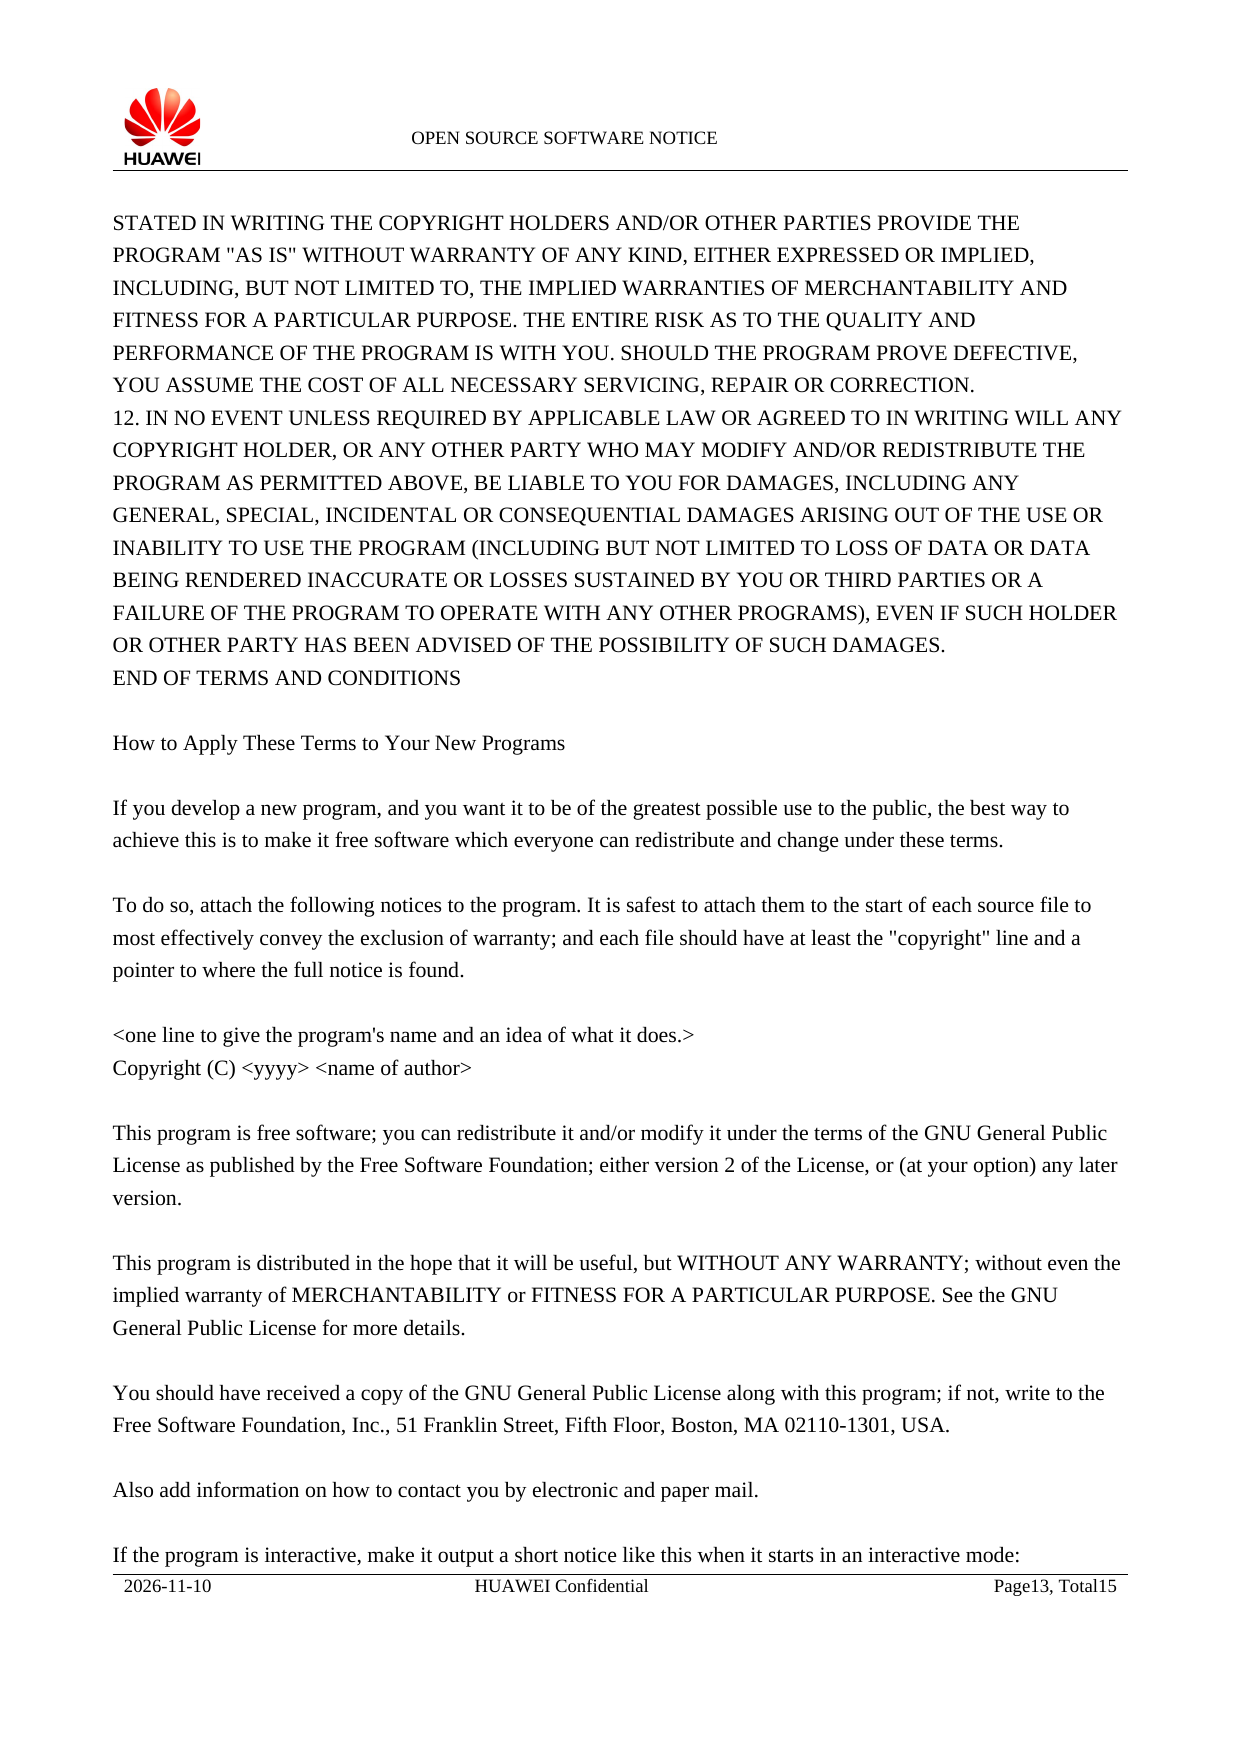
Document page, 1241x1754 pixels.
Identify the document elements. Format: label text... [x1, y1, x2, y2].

picture [124, 88, 201, 165]
